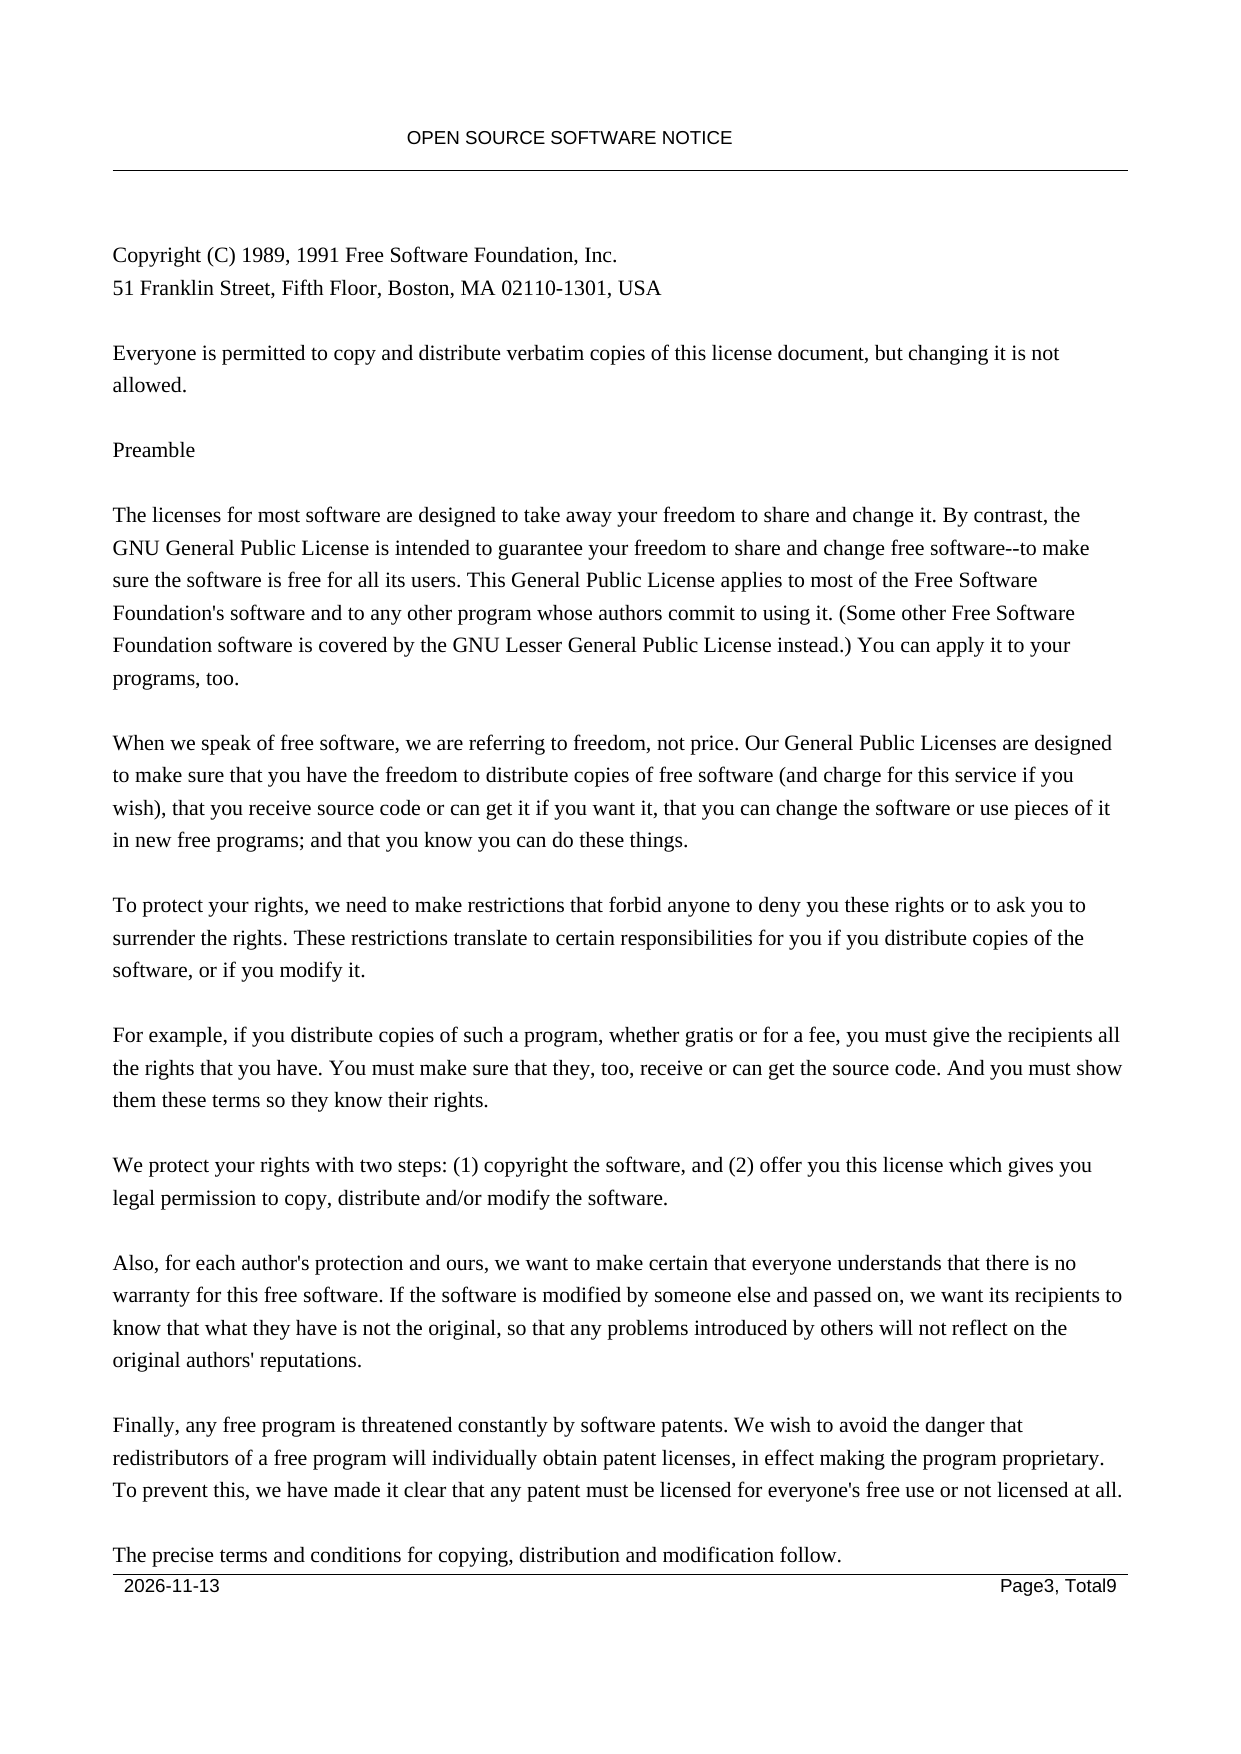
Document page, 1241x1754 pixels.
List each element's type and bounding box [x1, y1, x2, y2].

text [112, 206, 1128, 1571]
